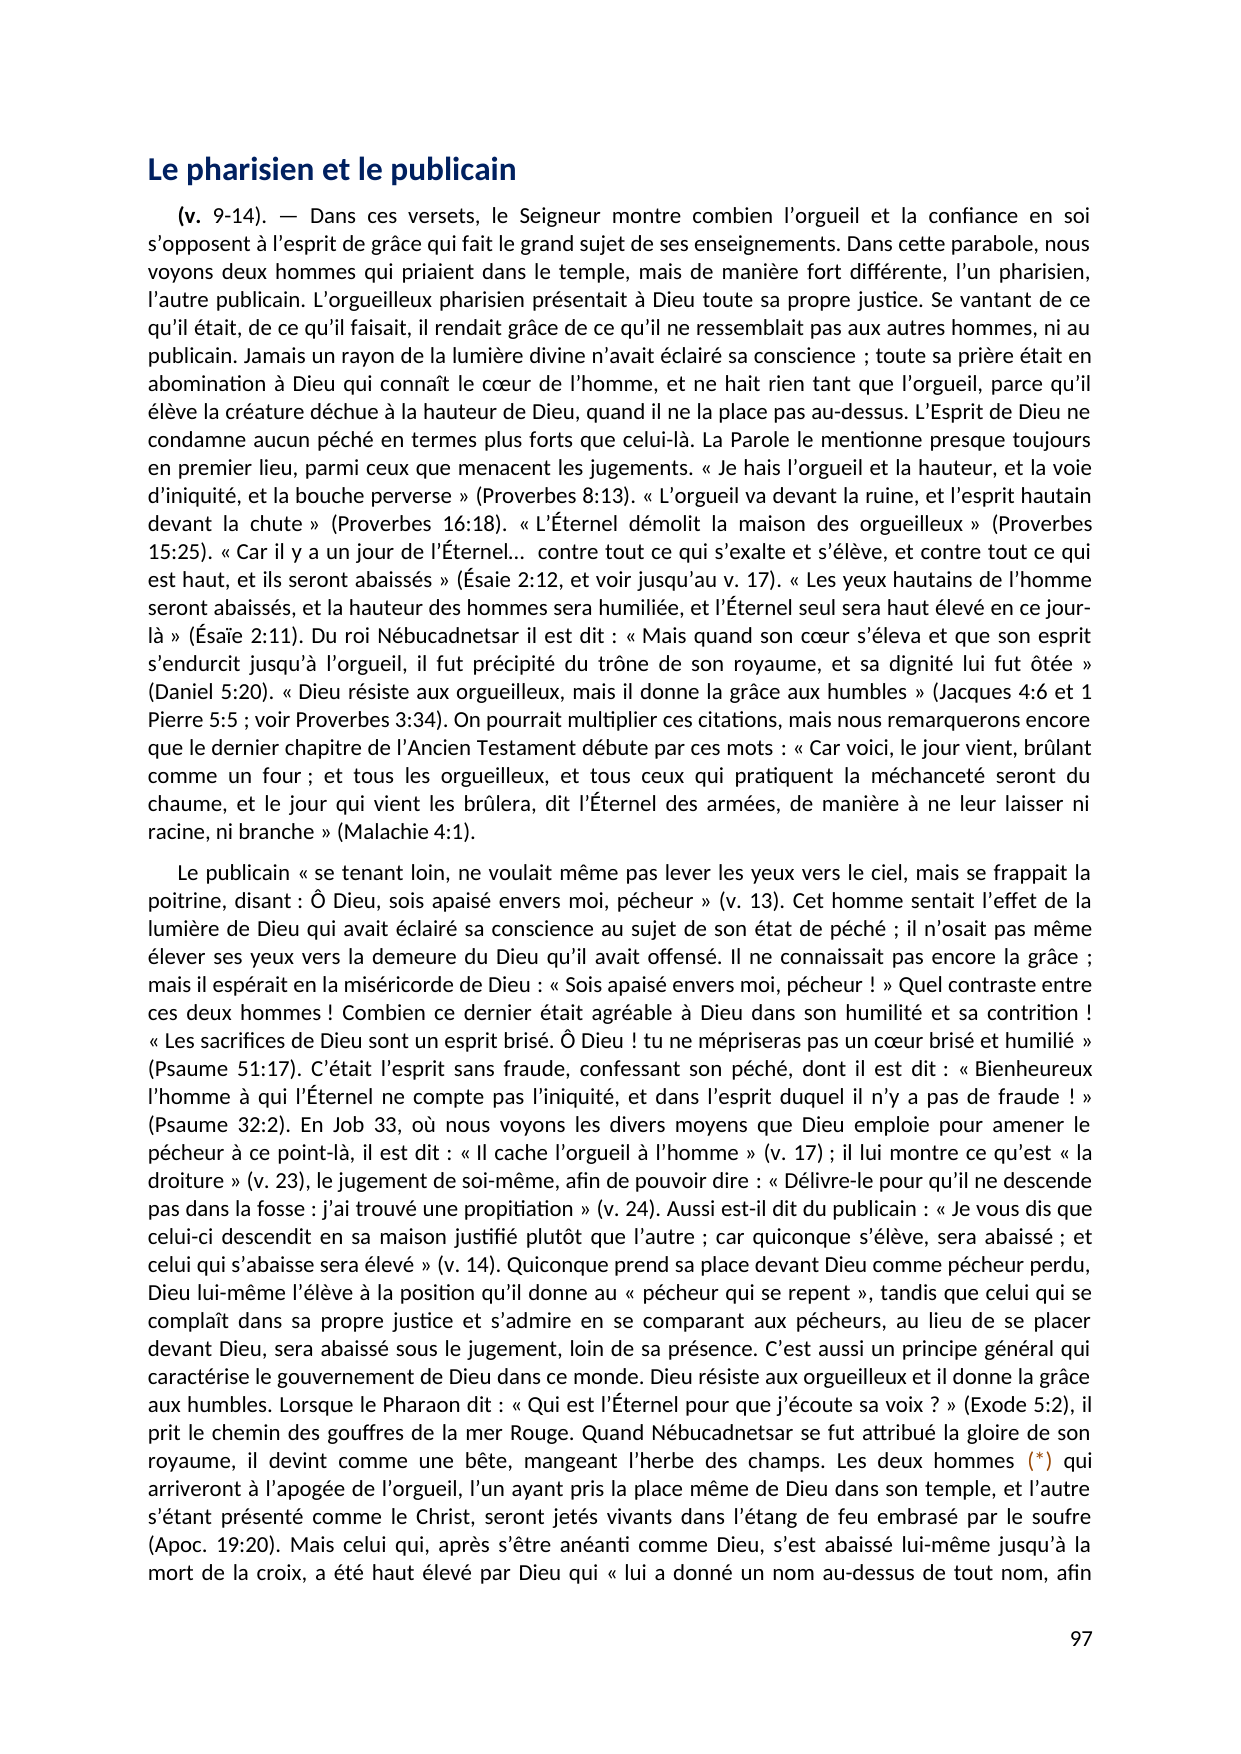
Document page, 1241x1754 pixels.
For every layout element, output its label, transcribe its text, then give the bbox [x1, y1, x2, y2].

subtitle Le pharisien et le publicain [148, 148, 1093, 188]
text (v. 9-14). — Dans ces versets, le Seigneur montre combien l’orgueil et la confiance en soi s’opposent à l’esprit de grâce qui fait le grand sujet de ses enseignements. Dans cette parabole, nous voyons deux hommes qui priaient dans le temple, mais de manière fort différente, l’un pharisien, l’autre publicain. L’orgueilleux pharisien présentait à Dieu toute sa propre justice. Se vantant de ce qu’il était, de ce qu’il faisait, il rendait grâce de ce qu’il ne ressemblait pas aux autres hommes, ni au publicain. Jamais un rayon de la lumière divine n’avait éclairé sa conscience ; toute sa prière était en abomination à Dieu qui connaît le cœur de l’homme, et ne hait rien tant que l’orgueil, parce qu’il élève la créature déchue à la hauteur de Dieu, quand il ne la place pas au-dessus. L’Esprit de Dieu ne condamne aucun péché en termes plus forts que celui-là. La Parole le mentionne presque toujours en premier lieu, parmi ceux que menacent les jugements. « Je hais l’orgueil et la hauteur, et la voie d’iniquité, et la bouche perverse » (Proverbes 8:13). « L’orgueil va devant la ruine, et l’esprit hautain devant la chute » (Proverbes 16:18). « L’Éternel démolit la maison des orgueilleux » (Proverbes 15:25). « Car il y a un jour de l’Éternel… contre tout ce qui s’exalte et s’élève, et contre tout ce qui est haut, et ils seront abaissés » (Ésaie 2:12, et voir jusqu’au v. 17). « Les yeux hautains de l’homme seront abaissés, et la hauteur des hommes sera humiliée, et l’Éternel seul sera haut élevé en ce jour-là » (Ésaïe 2:11). Du roi Nébucadnetsar il est dit : « Mais quand son cœur s’éleva et que son esprit s’endurcit jusqu’à l’orgueil, il fut précipité du trône de son royaume, et sa dignité lui fut ôtée » (Daniel 5:20). « Dieu résiste aux orgueilleux, mais il donne la grâce aux humbles » (Jacques 4:6 et 1 Pierre 5:5 ; voir Proverbes 3:34). On pourrait multiplier ces citations, mais nous remarquerons encore que le dernier chapitre de l’Ancien Testament débute par ces mots : « Car voici, le jour vient, brûlant comme un four ; et tous les orgueilleux, et tous ceux qui pratiquent la méchanceté seront du chaume, et le jour qui vient les brûlera, dit l’Éternel des armées, de manière à ne leur laisser ni racine, ni branche » (Malachie 4:1). [148, 201, 1093, 845]
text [148, 858, 1093, 1586]
